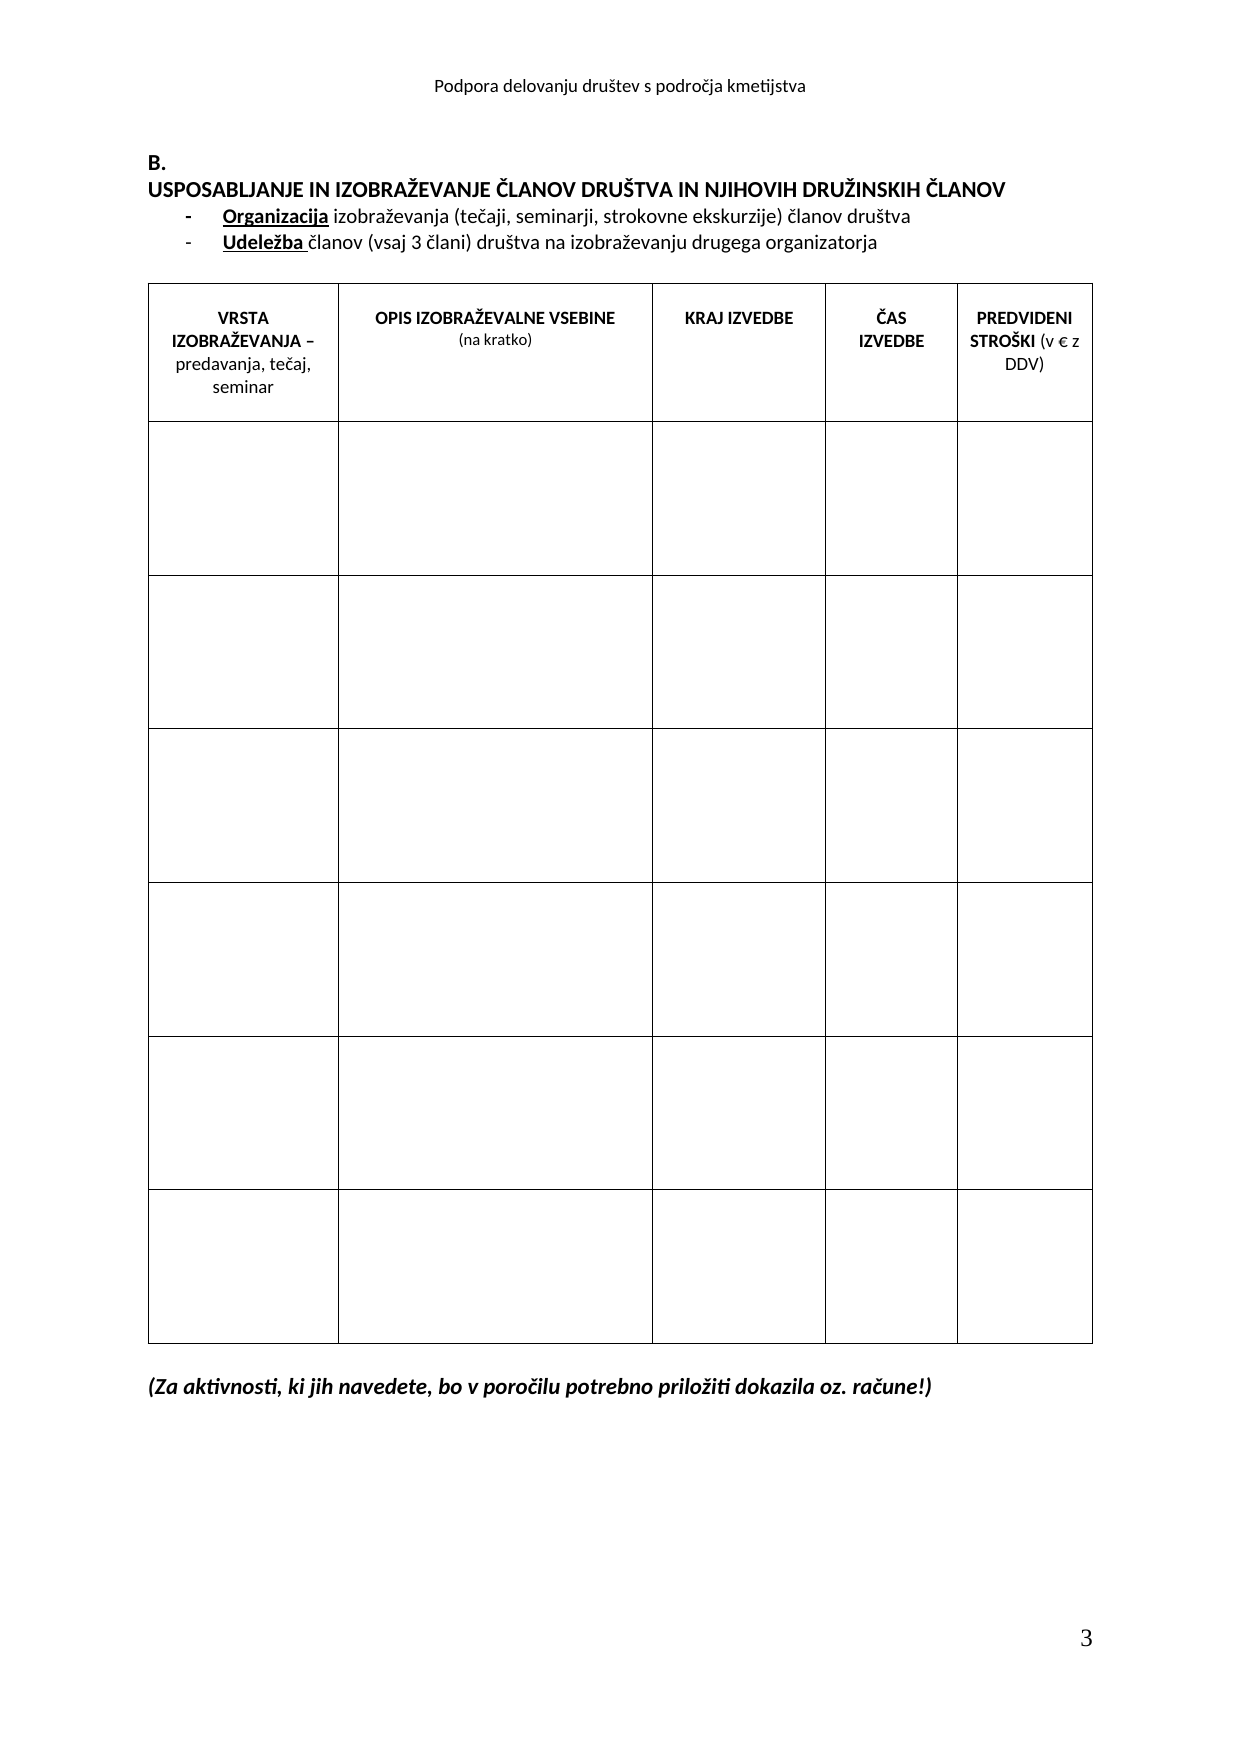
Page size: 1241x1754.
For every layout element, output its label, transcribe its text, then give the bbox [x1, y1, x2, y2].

table_header ČAS IZVEDBE [826, 284, 957, 421]
list Organizacija izobraževanja (tečaji, seminarji, strokovne ekskurzije) članov društva [185, 204, 1093, 229]
table_cell [958, 576, 1092, 728]
table_cell [339, 729, 652, 882]
table_cell [826, 883, 957, 1036]
list Udeležba članov (vsaj 3 člani) društva na izobraževanju drugega organizatorja [185, 229, 1093, 254]
table_cell [653, 1190, 825, 1343]
table_cell [149, 883, 338, 1036]
table_cell [149, 422, 338, 575]
table_cell [653, 1037, 825, 1189]
table_cell [958, 883, 1092, 1036]
table_cell [339, 1190, 652, 1343]
table_cell [826, 1190, 957, 1343]
table_cell [958, 422, 1092, 575]
text USPOSABLJANJE IN IZOBRAŽEVANJE ČLANOV DRUŠTVA IN NJIHOVIH DRUŽINSKIH ČLANOV [148, 176, 1093, 204]
table_header KRAJ IZVEDBE [653, 284, 825, 421]
table_header OPIS IZOBRAŽEVALNE VSEBINE (na kratko) [339, 284, 652, 421]
table_header PREDVIDENI STROŠKI (v € z DDV) [958, 284, 1092, 421]
table_cell [653, 422, 825, 575]
table_cell [653, 729, 825, 882]
table_cell [826, 576, 957, 728]
table_cell [958, 729, 1092, 882]
table_cell [149, 576, 338, 728]
table_cell [826, 422, 957, 575]
table_cell [149, 1190, 338, 1343]
table_cell [339, 422, 652, 575]
table_cell [958, 1037, 1092, 1189]
table_header VRSTA IZOBRAŽEVANJA – predavanja, tečaj, seminar [149, 284, 338, 421]
table_cell [653, 576, 825, 728]
table_cell [826, 729, 957, 882]
table_cell [149, 1037, 338, 1189]
table_cell [958, 1190, 1092, 1343]
table_cell [339, 883, 652, 1036]
table_cell [339, 576, 652, 728]
text (Za aktivnosti, ki jih navedete, bo v poročilu potrebno priložiti dokazila oz. račune!) [148, 1372, 1093, 1400]
table_cell [339, 1037, 652, 1189]
table_cell [149, 729, 338, 882]
table_cell [826, 1037, 957, 1189]
table_cell [653, 883, 825, 1036]
